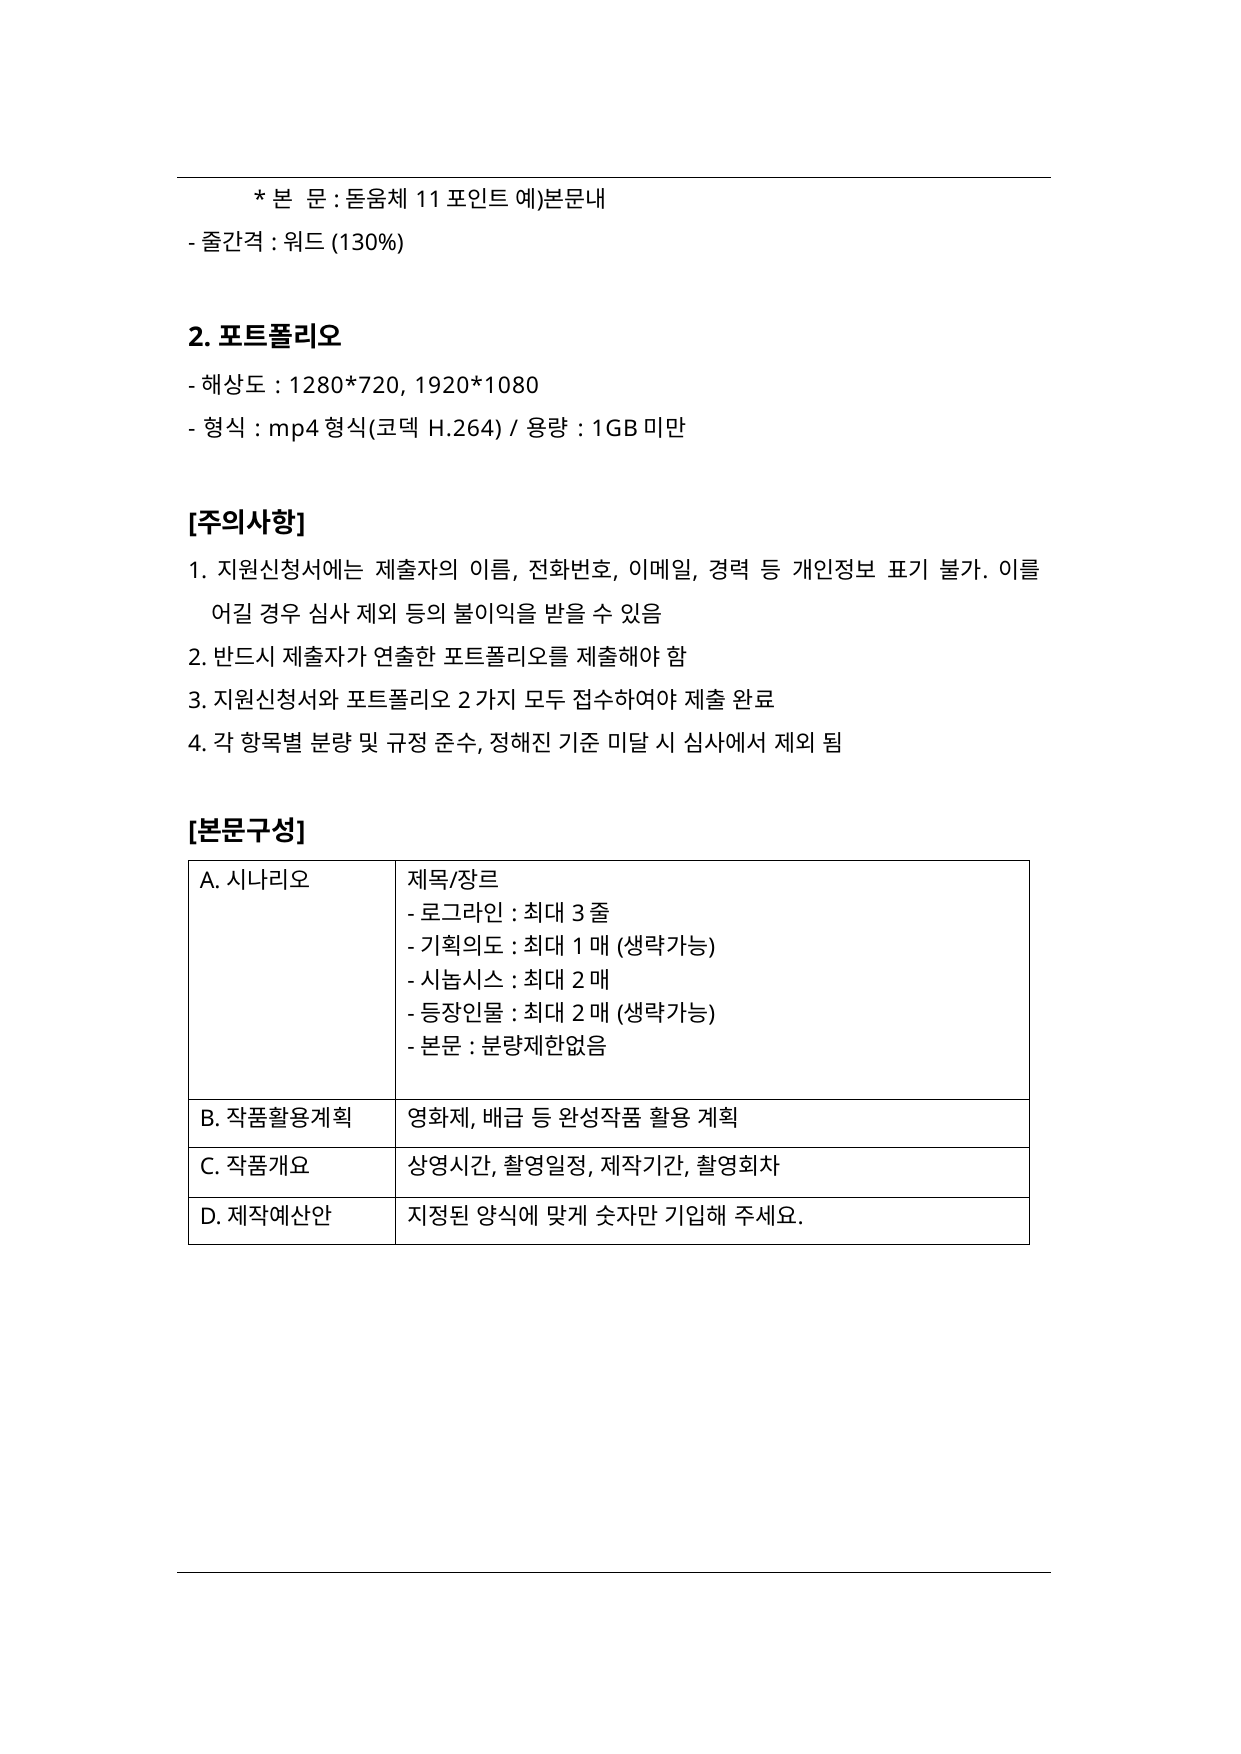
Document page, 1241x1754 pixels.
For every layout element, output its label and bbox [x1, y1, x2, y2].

table_cell [177, 178, 1051, 1572]
